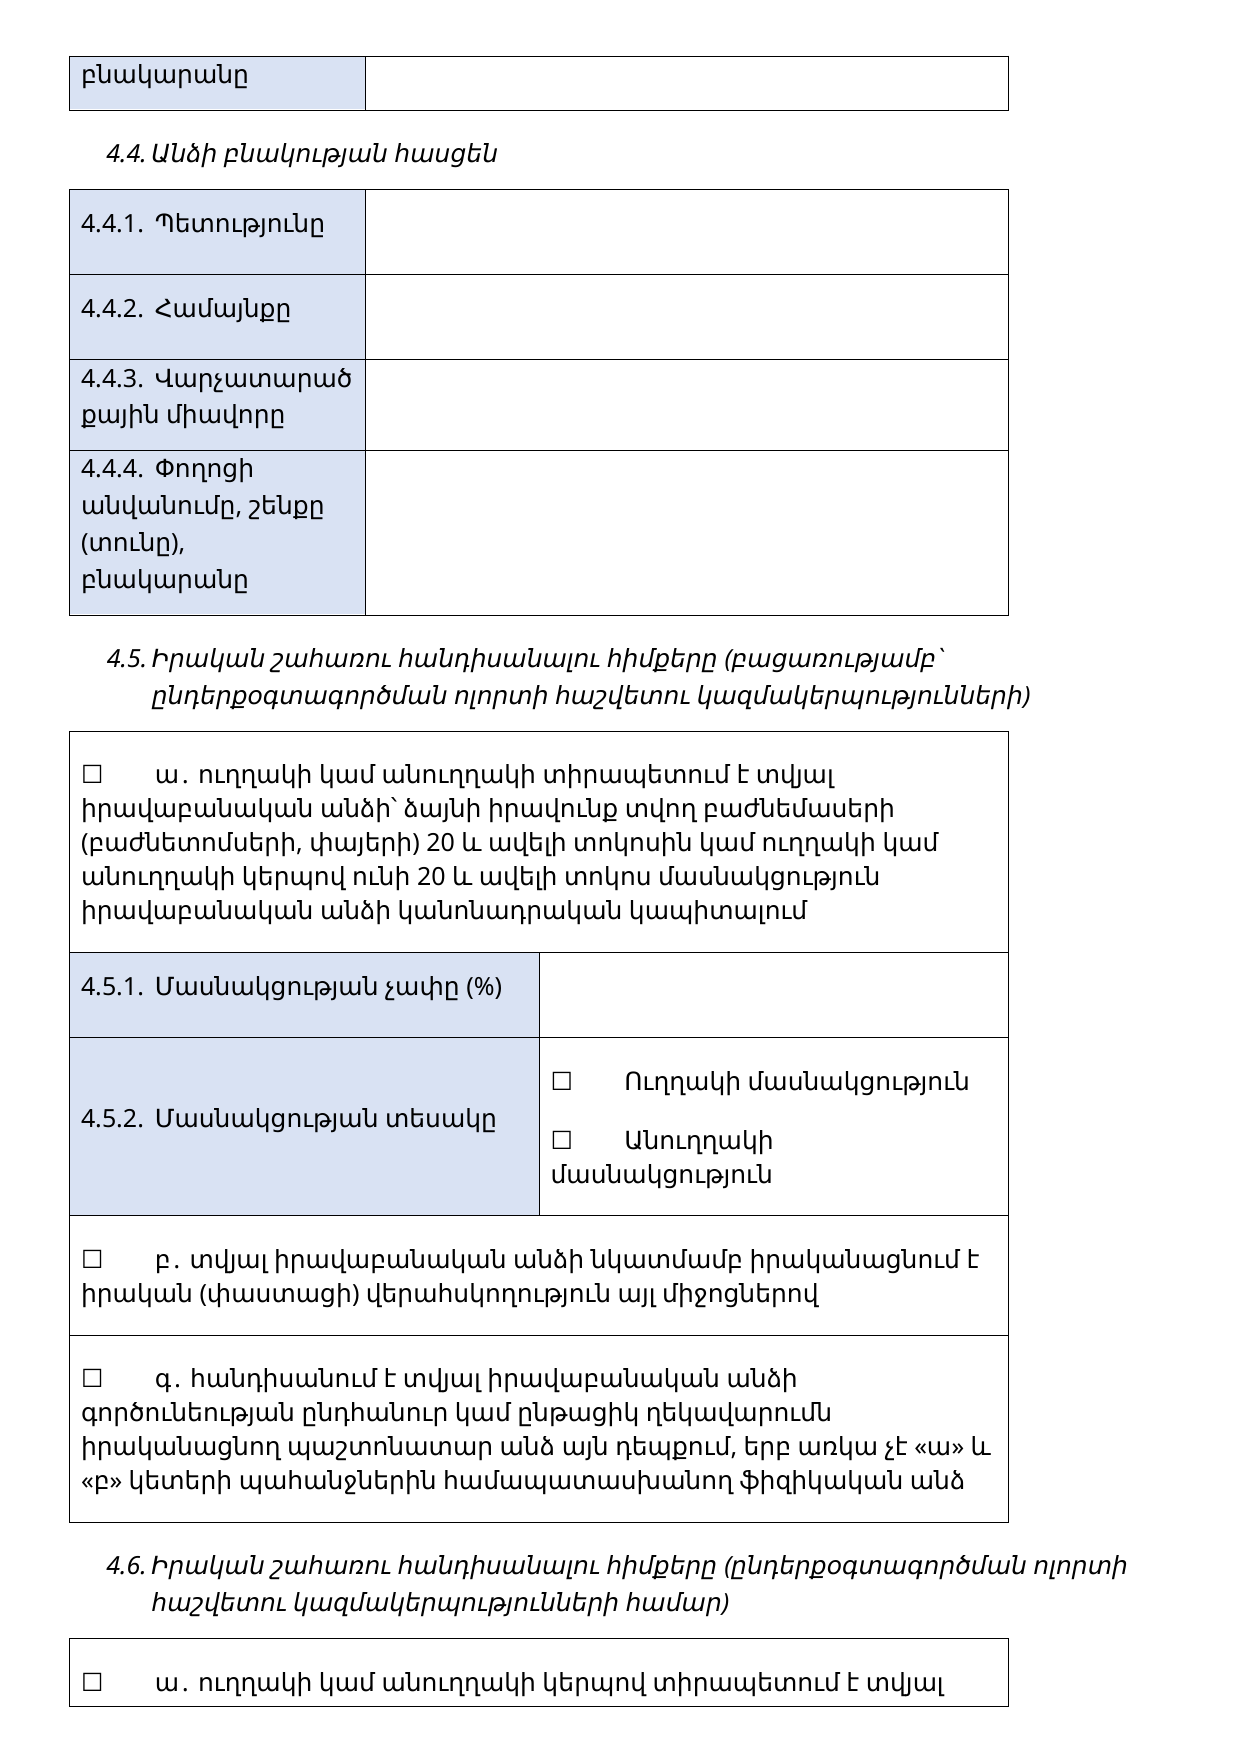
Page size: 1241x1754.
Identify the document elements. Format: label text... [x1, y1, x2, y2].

table_cell Ուղղակի մասնակցություն Անուղղակի մասնակցություն [540, 1038, 1008, 1215]
table_cell Մասնակցության տեսակը [70, 1038, 539, 1215]
table_header [366, 190, 1008, 274]
table_cell գ․ հանդիսանում է տվյալ իրավաբանական անձի գործունեության ընդհանուր կամ ընթացիկ ղեկավարումն իրականացնող պաշտոնատար անձ այն դեպքում, երբ առկա չէ «ա» և «բ» կետերի պահանջներին համապատասխանող ֆիզիկական անձ [70, 1336, 1008, 1522]
table_cell Վարչատարածքային միավորը [70, 360, 365, 450]
table_header Պետությունը [70, 190, 365, 274]
list Անձի բնակության հասցեն [106, 136, 1167, 170]
table_cell [366, 451, 1008, 614]
table_cell Մասնակցության չափը (%) [70, 953, 539, 1037]
table_cell [366, 275, 1008, 359]
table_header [70, 1639, 1008, 1706]
table_header ա․ ուղղակի կամ անուղղակի տիրապետում է տվյալ իրավաբանական անձի՝ ձայնի իրավունք տվող բաժնեմասերի (բաժնետոմսերի, փայերի) 20 և ավելի տոկոսին կամ ուղղակի կամ անուղղակի կերպով ունի 20 և ավելի տոկոս մասնակցություն իրավաբանական անձի կանոնադրական կապիտալում [70, 732, 1008, 952]
table_cell [366, 360, 1008, 450]
table_cell բ․ տվյալ իրավաբանական անձի նկատմամբ իրականացնում է իրական (փաստացի) վերահսկողություն այլ միջոցներով [70, 1216, 1008, 1334]
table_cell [70, 451, 365, 614]
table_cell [70, 57, 365, 109]
table_cell [540, 953, 1008, 1037]
list Իրական շահառու հանդիսանալու հիմքերը (ընդերքօգտագործման ոլորտի հաշվետու կազմակերպությունների համար) [106, 1548, 1167, 1619]
table_cell Համայնքը [70, 275, 365, 359]
table_cell [366, 57, 1008, 109]
list Իրական շահառու հանդիսանալու հիմքերը (բացառությամբ` ընդերքօգտագործման ոլորտի հաշվետու կազմակերպությունների) [107, 641, 1167, 711]
